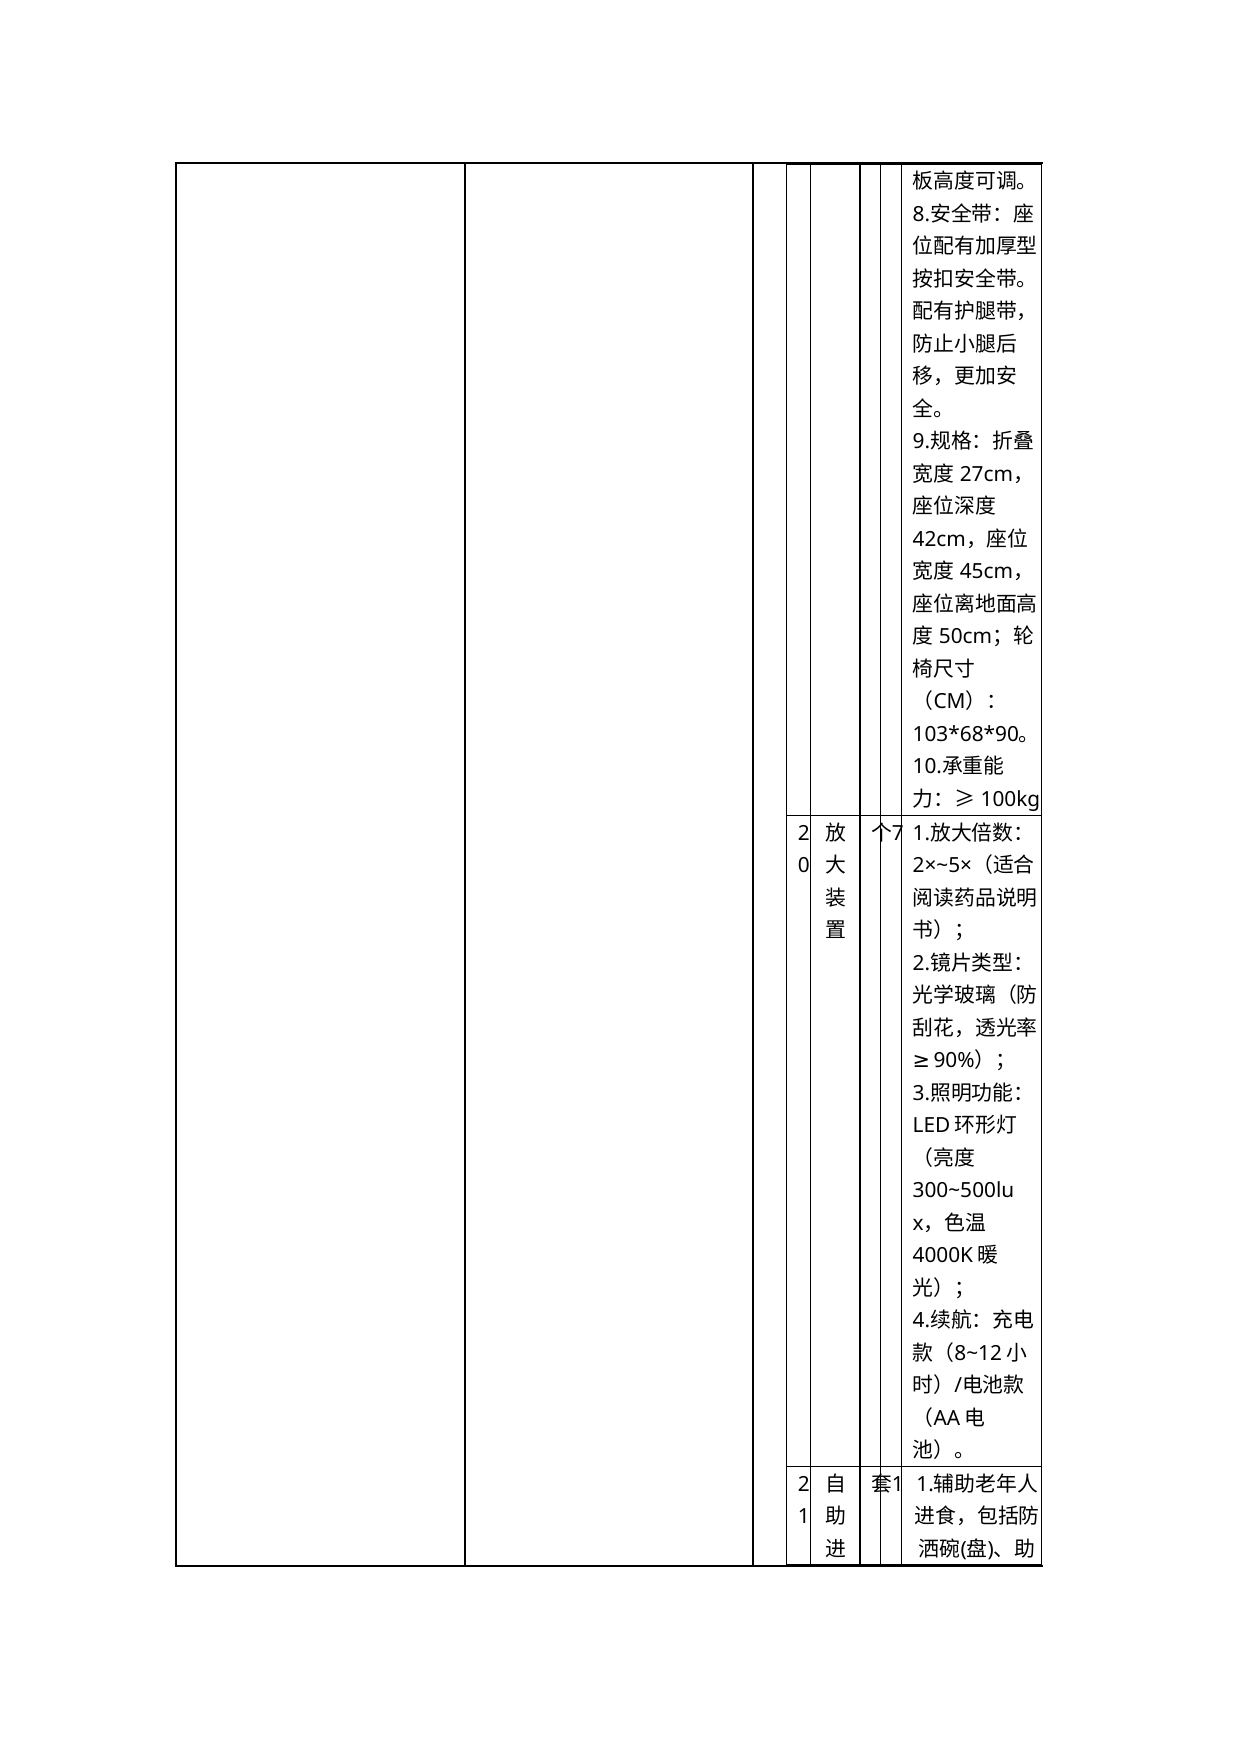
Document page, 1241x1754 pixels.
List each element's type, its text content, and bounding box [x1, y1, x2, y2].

table_cell 货物名称、数量及参数要求 注：本项目核心产品：护理床 （2）安装施工及适老化改造 [811, 816, 859, 1466]
table_cell [466, 164, 752, 1565]
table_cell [881, 1467, 901, 1564]
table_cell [787, 165, 810, 815]
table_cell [811, 165, 859, 815]
table_cell 货物名称、数量及参数要求 注：本项目核心产品：护理床 （2）安装施工及适老化改造 [787, 816, 810, 1466]
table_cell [902, 165, 1041, 815]
table_cell 货物名称、数量及参数要求 注：本项目核心产品：护理床 （2）安装施工及适老化改造 [902, 816, 1041, 1466]
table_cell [754, 164, 786, 1565]
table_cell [811, 1467, 859, 1564]
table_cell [902, 1467, 1041, 1564]
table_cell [861, 1467, 880, 1564]
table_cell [787, 1467, 810, 1564]
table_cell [881, 165, 901, 815]
table_cell 货物名称、数量及参数要求 注：本项目核心产品：护理床 （2）安装施工及适老化改造 [861, 816, 880, 1466]
table_cell 货物名称、数量及参数要求 注：本项目核心产品：护理床 （2）安装施工及适老化改造 [881, 816, 901, 1466]
table_cell 1 [177, 164, 464, 1565]
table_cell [861, 165, 880, 815]
